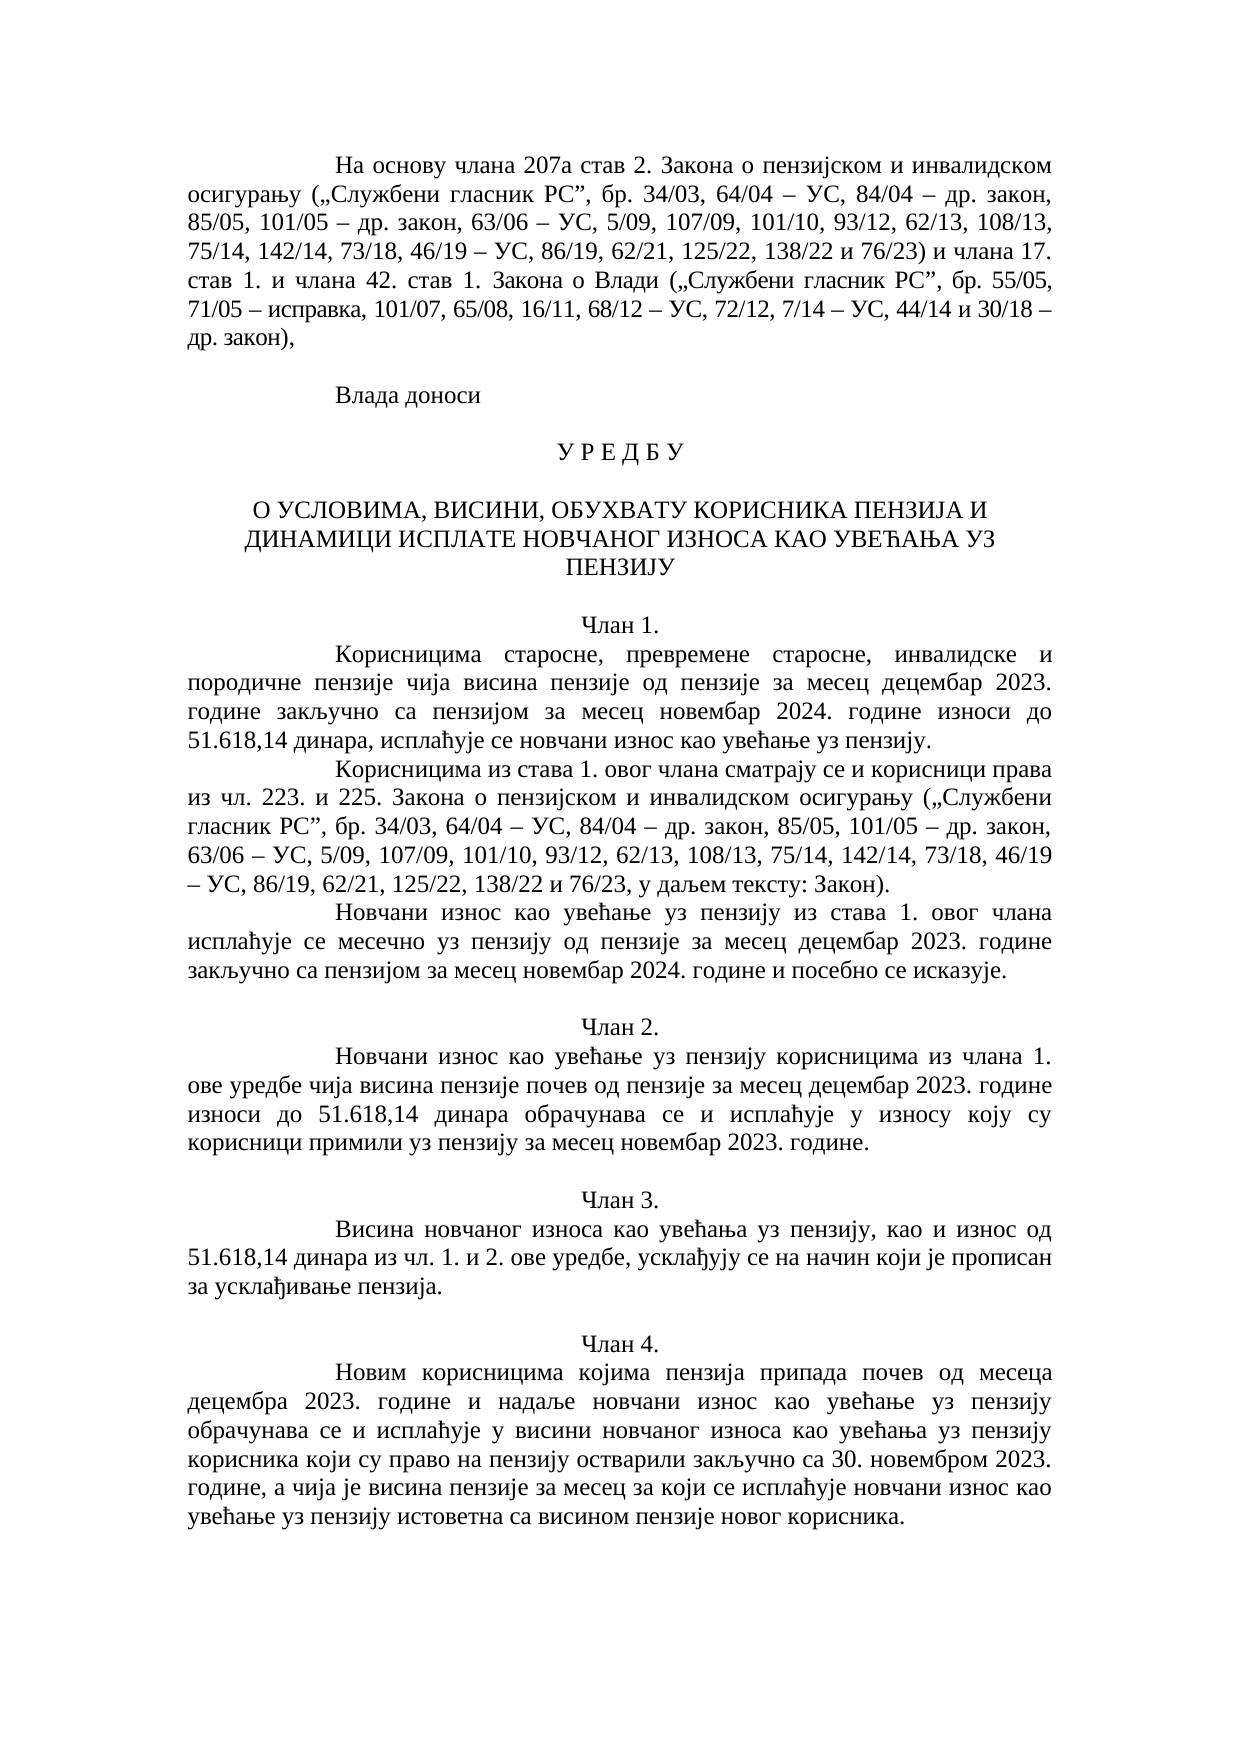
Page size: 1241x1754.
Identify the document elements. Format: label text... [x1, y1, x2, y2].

text Новим корисницима којима пензија припада почев од месеца децембра 2023. године и надаље новчани износ као увећање уз пензију обрачунава се и исплаћује у висини новчаног износа као увећања уз пензију корисника који су право на пензију остварили закључно са 30. новембром 2023. године, а чија је висина пензије за месец за који се исплаћује новчани износ као увећање уз пензију истоветна са висином пензије новог корисника. [187, 1357, 1053, 1530]
text Висина новчаног износа као увећања уз пензију, као и износ од 51.618,14 динара из чл. 1. и 2. ове уредбе, усклађују се на начин који је прописан за усклађивање пензија. [187, 1214, 1053, 1300]
text О УСЛОВИМА, ВИСИНИ, ОБУХВАТУ КОРИСНИКА ПЕНЗИЈА И ДИНАМИЦИ ИСПЛАТЕ НОВЧАНОГ ИЗНОСА КАО УВЕЋАЊА УЗ ПЕНЗИЈУ [187, 495, 1053, 581]
text Корисницима из става 1. овог члана сматрају се и корисници права из чл. 223. и 225. Закона о пензијском и инвалидском осигурању („Службени гласник РС”, бр. 34/03, 64/04 – УС, 84/04 – др. закон, 85/05, 101/05 – др. закон, 63/06 – УС, 5/09, 107/09, 101/10, 93/12, 62/13, 108/13, 75/14, 142/14, 73/18, 46/19 – УС, 86/19, 62/21, 125/22, 138/22 и 76/23, у даљем тексту: Закон). [187, 754, 1053, 897]
text Члан 4. [187, 1329, 1053, 1357]
text Корисницима старосне, превремене старосне, инвалидске и породичне пензије чија висина пензије од пензије за месец децембар 2023. године закључно са пензијом за месец новембар 2024. године износи до 51.618,14 динара, исплаћује се новчани износ као увећање уз пензију. [187, 639, 1053, 754]
text Члан 1. [187, 610, 1053, 639]
text Члан 3. [187, 1185, 1053, 1214]
text Влада доноси [187, 380, 1053, 409]
text На основу члана 207а став 2. Закона о пензијском и инвалидском осигурању („Службени гласник РС”, бр. 34/03, 64/04 – УС, 84/04 – др. закон, 85/05, 101/05 – др. закон, 63/06 – УС, 5/09, 107/09, 101/10, 93/12, 62/13, 108/13, 75/14, 142/14, 73/18, 46/19 – УС, 86/19, 62/21, 125/22, 138/22 и 76/23) и члана 17. став 1. и члана 42. став 1. Закона о Влади („Службени гласник РС”, бр. 55/05, 71/05 – исправка, 101/07, 65/08, 16/11, 68/12 – УС, 72/12, 7/14 – УС, 44/14 и 30/18 – др. закон), [187, 150, 1053, 351]
text У Р Е Д Б У [187, 437, 1053, 466]
text Новчани износ као увећање уз пензију из става 1. овог члана исплаћује се месечно уз пензију од пензије за месец децембар 2023. године закључно са пензијом за месец новембар 2024. године и посебно се исказује. [187, 897, 1053, 984]
text Члан 2. [187, 1012, 1053, 1041]
text Новчани износ као увећање уз пензију корисницима из члана 1. ове уредбе чија висина пензије почев од пензије за месец децембар 2023. године износи до 51.618,14 динара обрачунава се и исплаћује у износу коју су корисници примили уз пензију за месец новембар 2023. године. [187, 1041, 1053, 1156]
